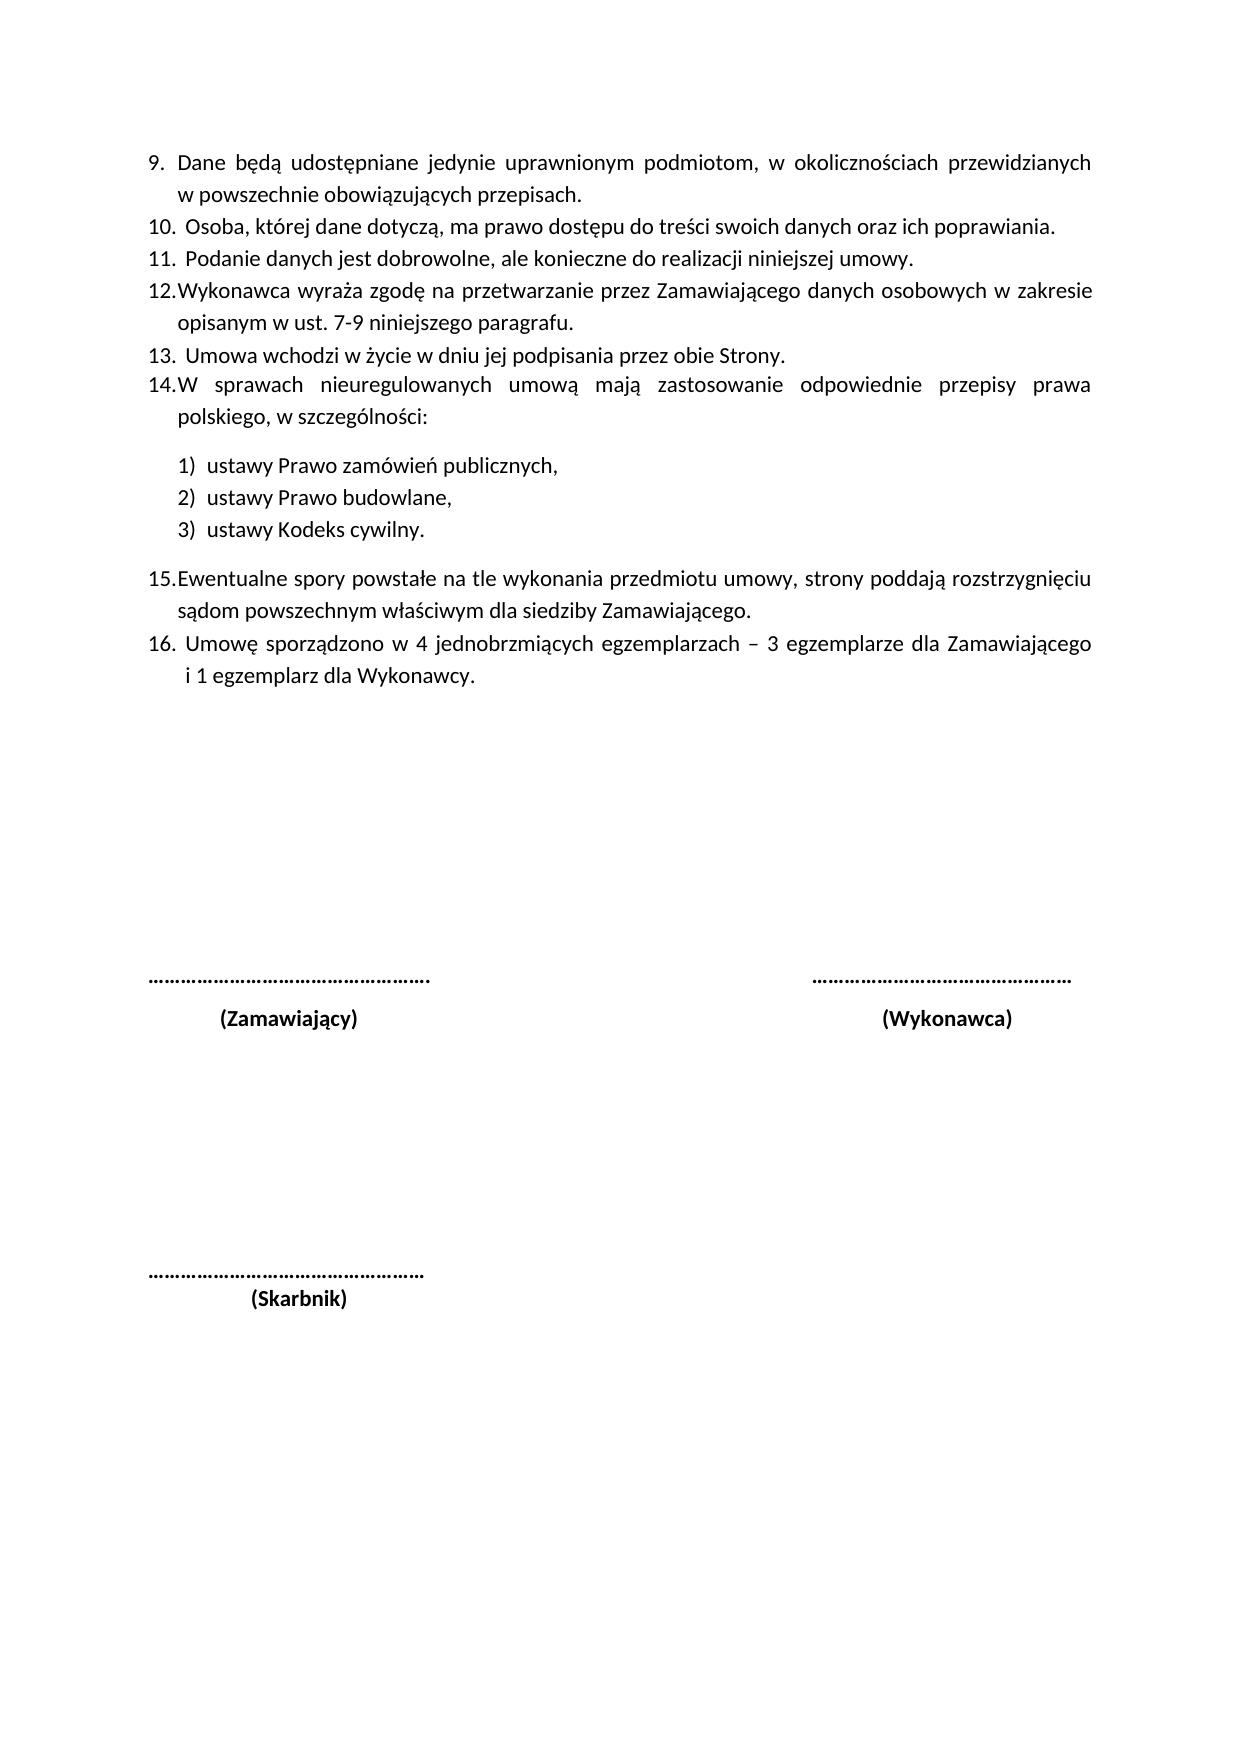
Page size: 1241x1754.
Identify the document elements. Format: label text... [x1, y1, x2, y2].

list W sprawach nieuregulowanych umową mają zastosowanie odpowiednie przepisy prawa polskiego, w szczególności: [148, 370, 1093, 430]
text …………………………………………… [148, 1256, 1093, 1284]
list Dane będą udostępniane jedynie uprawnionym podmiotom, w okolicznościach przewidzianych w powszechnie obowiązujących przepisach. [148, 148, 1093, 208]
list ustawy Prawo zamówień publicznych, [177, 451, 1093, 479]
list ustawy Kodeks cywilny. [177, 516, 1093, 543]
text (Skarbnik) [148, 1284, 1093, 1312]
list Wykonawca wyraża zgodę na przetwarzanie przez Zamawiającego danych osobowych w zakresie opisanym w ust. 7-9 niniejszego paragrafu. [148, 276, 1093, 337]
list Osoba, której dane dotyczą, ma prawo dostępu do treści swoich danych oraz ich poprawiania. [148, 212, 1093, 240]
list Podanie danych jest dobrowolne, ale konieczne do realizacji niniejszej umowy. [148, 244, 1093, 272]
text ……………………………………………. ………………………………………… [148, 962, 1093, 990]
list Umowę sporządzono w 4 jednobrzmiących egzemplarzach – 3 egzemplarze dla Zamawiającego i 1 egzemplarz dla Wykonawcy. [148, 629, 1093, 689]
list ustawy Prawo budowlane, [177, 483, 1093, 511]
list Umowa wchodzi w życie w dniu jej podpisania przez obie Strony. [148, 341, 1093, 369]
list Ewentualne spory powstałe na tle wykonania przedmiotu umowy, strony poddają rozstrzygnięciu sądom powszechnym właściwym dla siedziby Zamawiającego. [148, 564, 1093, 624]
text (Zamawiający) (Wykonawca) [148, 1004, 1093, 1032]
